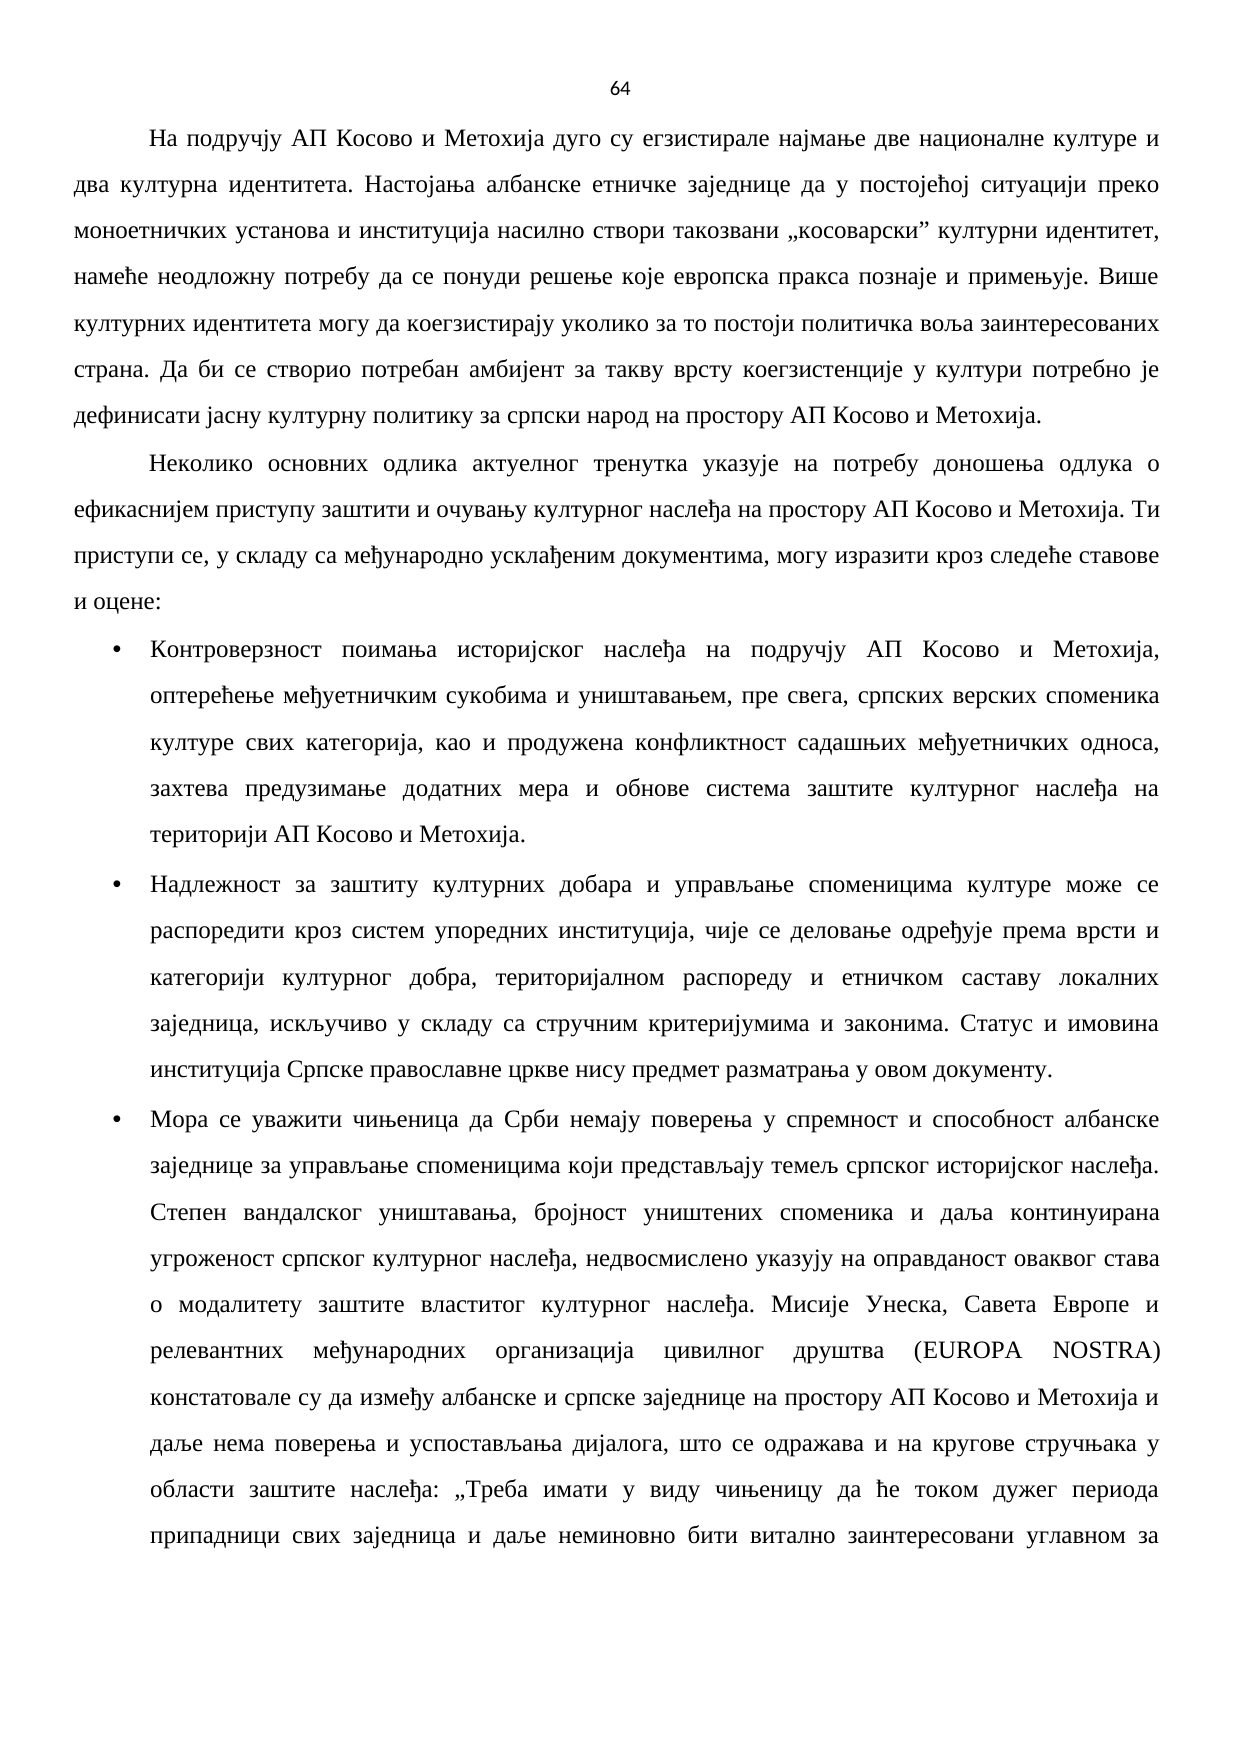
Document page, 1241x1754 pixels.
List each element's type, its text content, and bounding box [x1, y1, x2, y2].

list Надлежност за заштиту културних добара и управљање споменицима културе може се распоредити кроз систем упоредних институција, чије се деловање одређује према врсти и категорији културног добра, територијалном распореду и етничком саставу локалних заједница, искључиво у складу са стручним критеријумима и законима. Статус и имовина институција Српске православне цркве нису предмет разматрања у овом документу. [112, 869, 1161, 1083]
text Неколико основних одлика актуелног тренутка указује на потребу доношења одлука о ефикаснијем приступу заштити и очувању културног наслеђа на простору АП Косово и Метохија. Ти приступи се, у складу са међународно усклађеним документима, могу изразити кроз следеће ставове и оцене: [73, 448, 1161, 615]
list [112, 1104, 1161, 1549]
text На подручју АП Косово и Метохија дуго су егзистирале најмање две националне културе и два културна идентитета. Настојања албанске етничке заједнице да у постојећој ситуацији преко моноетничких установа и институција насилно створи такозвани „косоварски” културни идентитет, намеће неодложну потребу да се понуди решење које европска пракса познаје и примењује. Више културних идентитета могу да коегзистирају уколико за то постоји политичка воља заинтересованих страна. Да би се створио потребан амбијент за такву врсту коегзистенције у култури потребно је дефинисати јасну културну политику за српски народ на простору АП Косово и Метохија. [73, 123, 1161, 429]
list Контроверзност поимања историјског наслеђа на подручју АП Косово и Метохија, оптерећење међуетничким сукобима и уништавањем, пре свега, српских верских споменика културе свих категорија, као и продужена конфликтност садашњих међуетничких односа, захтева предузимање додатних мера и обнове система заштите културног наслеђа на територији АП Косово и Метохија. [112, 634, 1161, 848]
